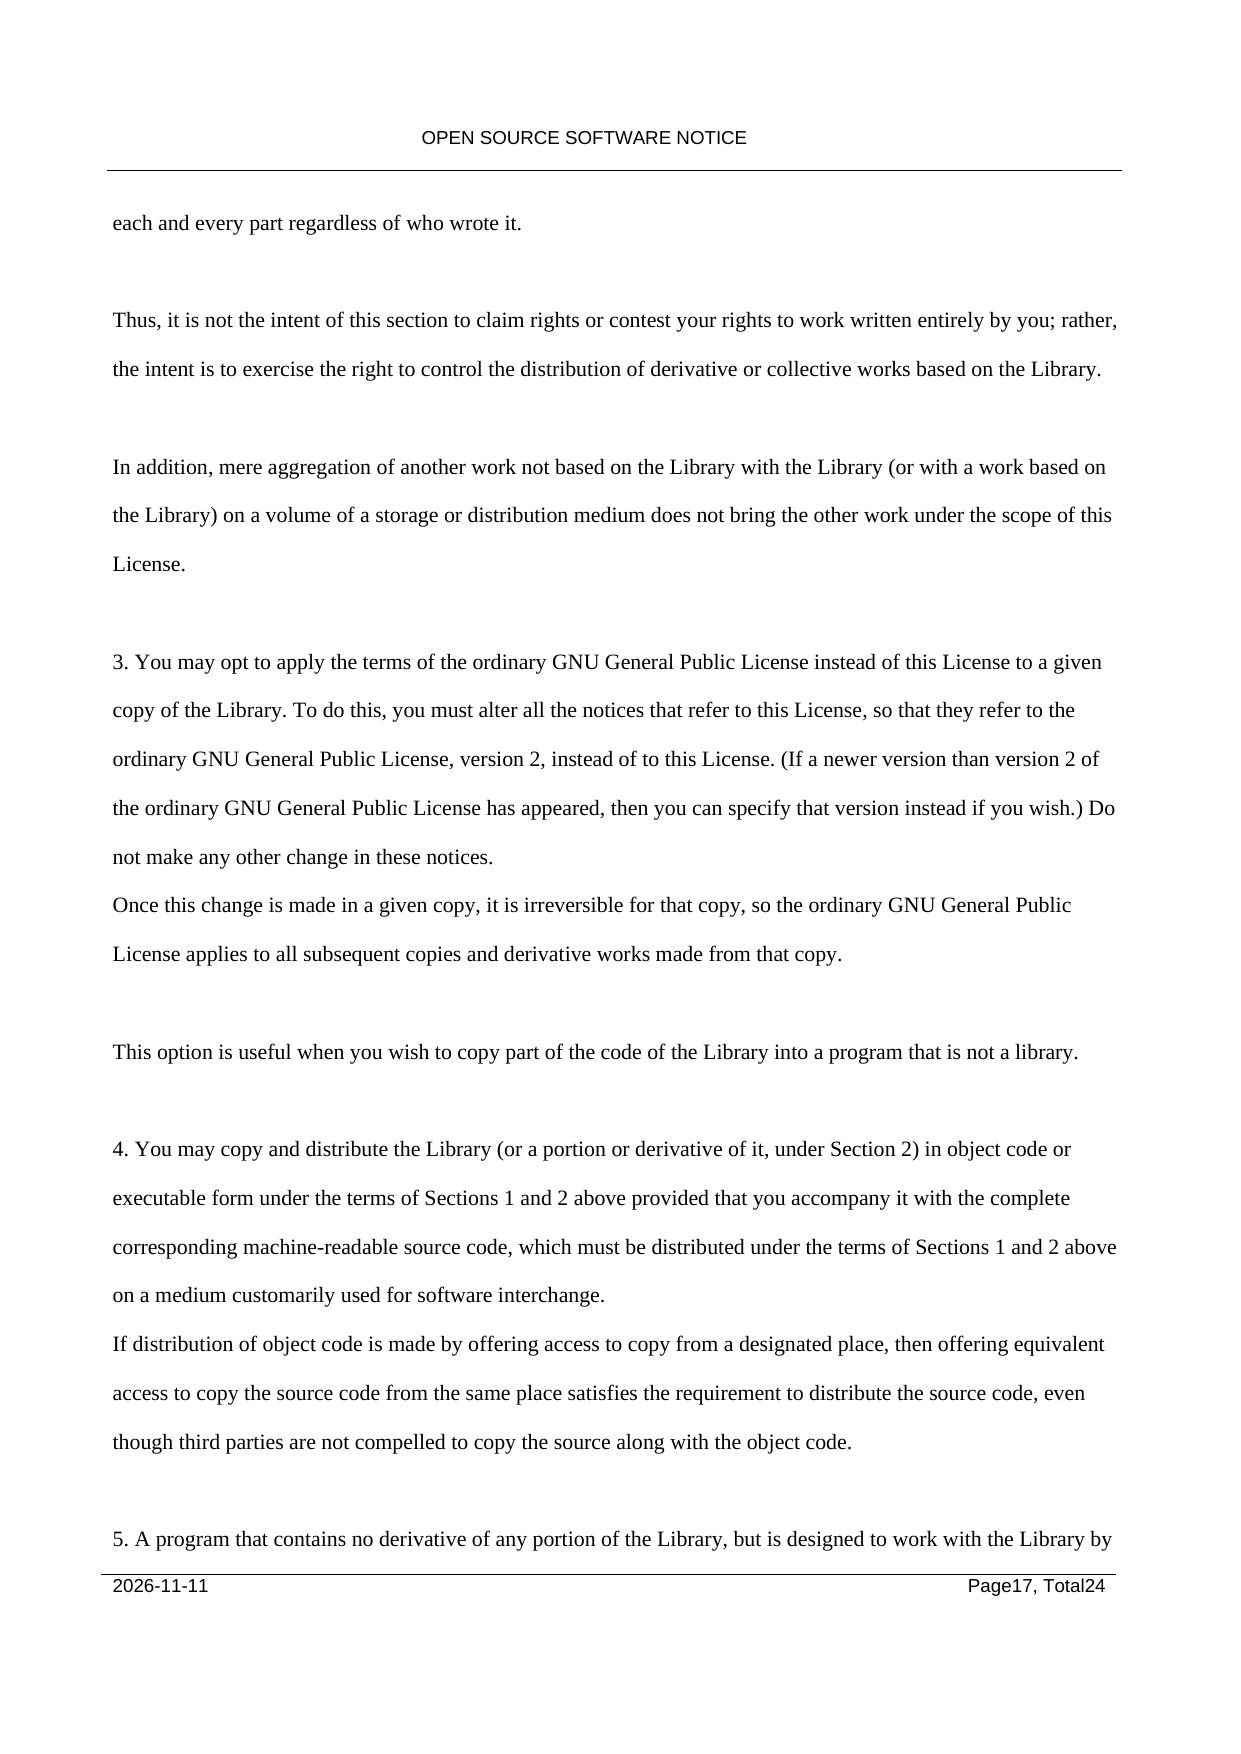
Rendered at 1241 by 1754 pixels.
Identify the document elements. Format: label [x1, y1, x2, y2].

text [112, 206, 1128, 1555]
